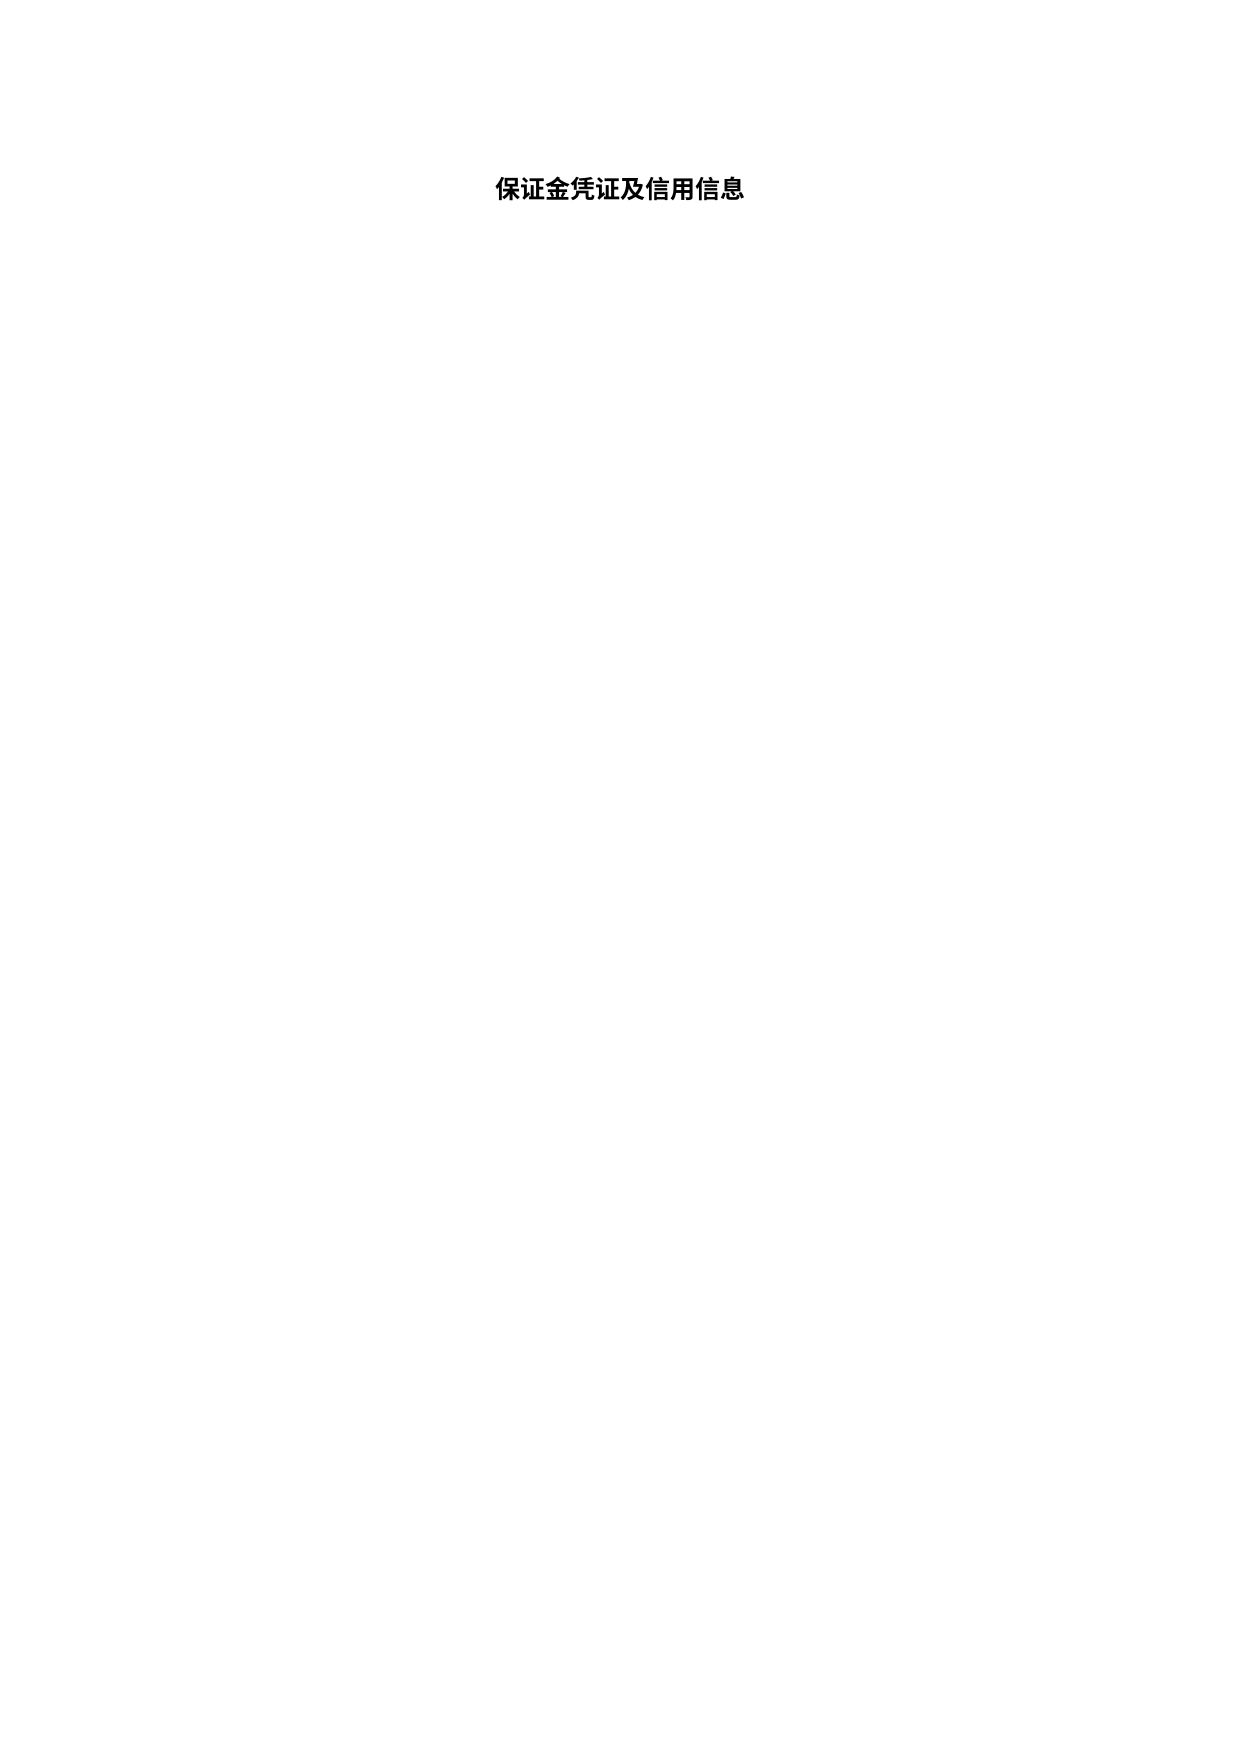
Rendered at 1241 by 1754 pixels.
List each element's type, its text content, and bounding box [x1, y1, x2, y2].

text 保证金凭证及信用信息 [142, 155, 1098, 221]
